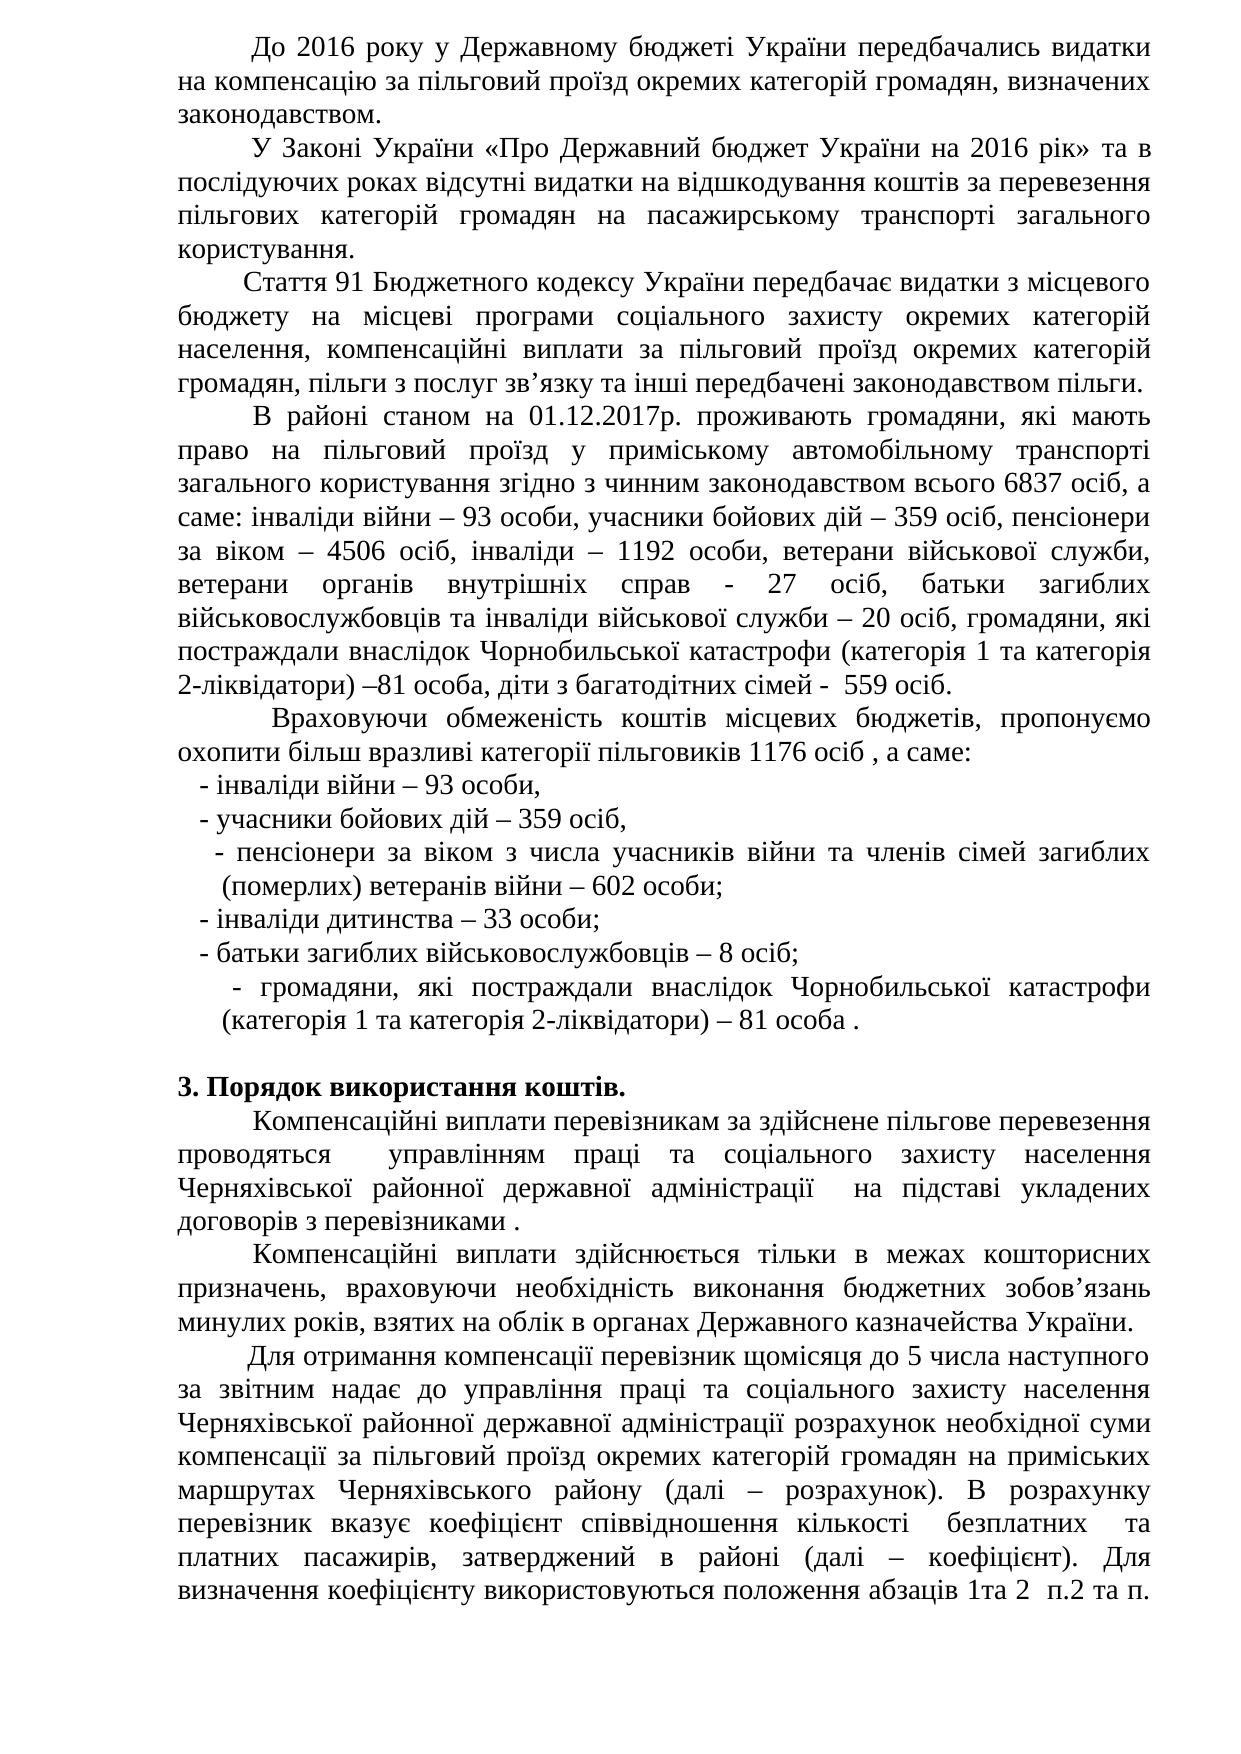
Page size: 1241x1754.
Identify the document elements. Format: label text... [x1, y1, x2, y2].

text 3. Порядок використання коштів. [177, 1069, 1152, 1103]
text Стаття 91 Бюджетного кодексу України передбачає видатки з місцевого бюджету на місцеві програми соціального захисту окремих категорій населення, компенсаційні виплати за пільговий проїзд окремих категорій громадян, пільги з послуг зв’язку та інші передбачені законодавством пільги. [177, 264, 1152, 398]
text Компенсаційні виплати перевізникам за здійснене пільгове перевезення проводяться управлінням праці та соціального захисту населення Черняхівської районної державної адміністрації на підставі укладених договорів з перевізниками . [177, 1103, 1152, 1237]
text В районі станом на 01.12.2017р. проживають громадяни, які мають право на пільговий проїзд у приміському автомобільному транспорті загального користування згідно з чинним законодавством всього 6837 осіб, а саме: інваліди війни – 93 особи, учасники бойових дій – 359 осіб, пенсіонери за віком – 4506 осіб, інваліди – 1192 особи, ветерани військової служби, ветерани органів внутрішніх справ - 27 осіб, батьки загиблих військовослужбовців та інваліди військової служби – 20 осіб, громадяни, які постраждали внаслідок Чорнобильської катастрофи (категорія 1 та категорія 2-ліквідатори) –81 особа, діти з багатодітних сімей - 559 осіб. [177, 398, 1152, 700]
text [177, 1338, 1152, 1606]
text - інваліди війни – 93 особи, [177, 767, 1152, 801]
text - батьки загиблих військовослужбовців – 8 осіб; [177, 935, 1152, 969]
text Компенсаційні виплати здійснюється тільки в межах кошторисних призначень, враховуючи необхідність виконання бюджетних зобов’язань минулих років, взятих на облік в органах Державного казначейства України. [177, 1237, 1152, 1338]
text - учасники бойових дій – 359 осіб, [177, 801, 1152, 834]
text - громадяни, які постраждали внаслідок Чорнобильської катастрофи (категорія 1 та категорія 2-ліквідатори) – 81 особа . [177, 969, 1152, 1036]
text - інваліди дитинства – 33 особи; [177, 902, 1152, 935]
text - пенсіонери за віком з числа учасників війни та членів сімей загиблих (померлих) ветеранів війни – 602 особи; [177, 834, 1152, 902]
text У Законі України «Про Державний бюджет України на 2016 рік» та в послідуючих роках відсутні видатки на відшкодування коштів за перевезення пільгових категорій громадян на пасажирському транспорті загального користування. [177, 130, 1152, 264]
text До 2016 року у Державному бюджеті України передбачались видатки на компенсацію за пільговий проїзд окремих категорій громадян, визначених законодавством. [177, 29, 1152, 130]
text Враховуючи обмеженість коштів місцевих бюджетів, пропонуємо охопити більш вразливі категорії пільговиків 1176 осіб , а саме: [177, 700, 1152, 767]
